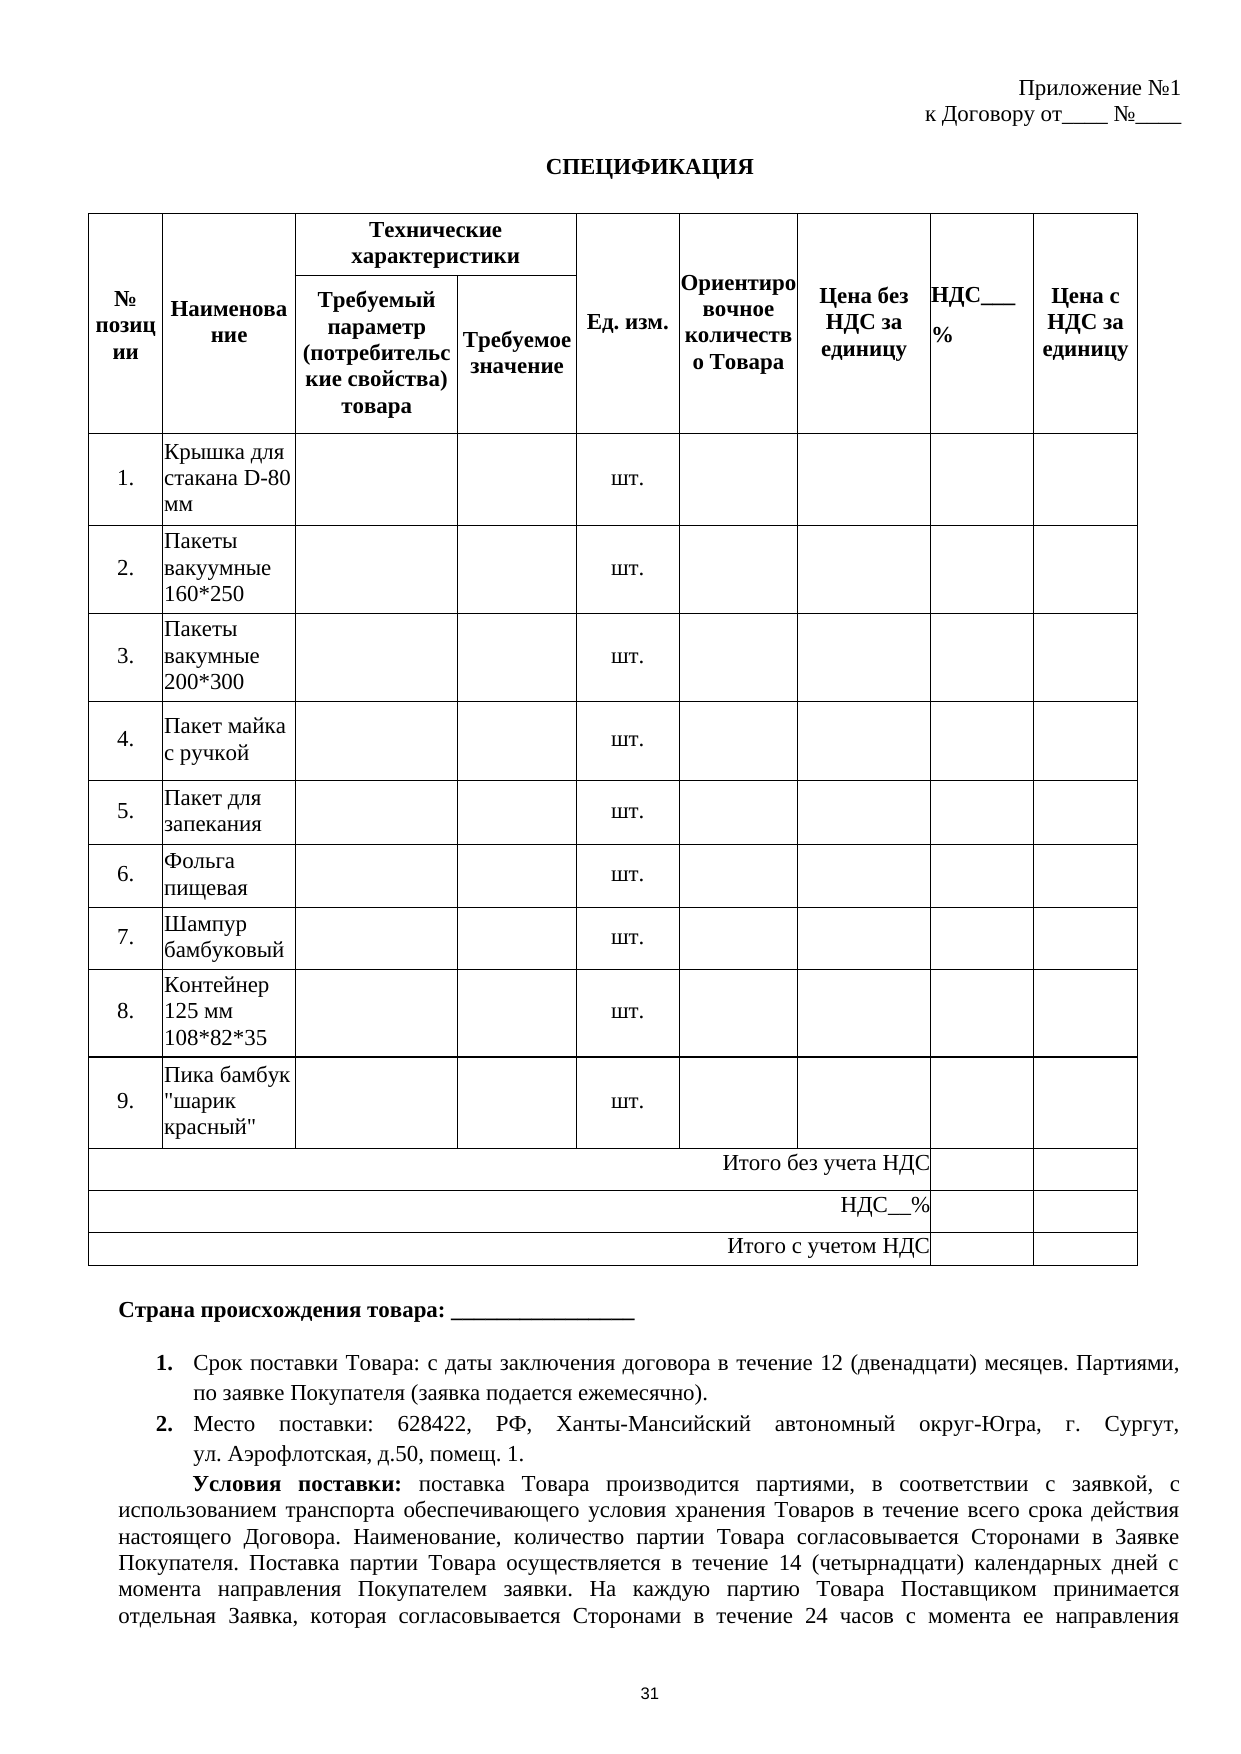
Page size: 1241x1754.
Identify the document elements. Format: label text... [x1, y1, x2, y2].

table_cell Пакет для запекания [163, 781, 295, 844]
table_cell [680, 614, 797, 701]
table_cell [296, 908, 457, 968]
table_cell [458, 1058, 576, 1148]
table_cell шт. [577, 1058, 679, 1148]
table_cell [931, 908, 1033, 968]
table_cell Фольга пищевая [163, 845, 295, 907]
table_cell [680, 781, 797, 844]
table_cell [296, 614, 457, 701]
table_cell [296, 434, 457, 525]
table_cell 4. [89, 702, 162, 780]
table_cell 9. [89, 1058, 162, 1148]
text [118, 1470, 1181, 1628]
table_cell [798, 1058, 930, 1148]
table_cell [1034, 614, 1137, 701]
table_header НДС___% [931, 214, 1033, 433]
table_cell [1034, 434, 1137, 525]
table_cell [931, 781, 1033, 844]
table_cell [798, 434, 930, 525]
table_cell [931, 970, 1033, 1056]
table_cell шт. [577, 614, 679, 701]
table_cell [458, 781, 576, 844]
table_cell [931, 1058, 1033, 1148]
table_cell 1. [89, 434, 162, 525]
table_cell [1034, 1191, 1137, 1232]
table_cell Крышка для стакана D-80 мм [163, 434, 295, 525]
text СПЕЦИФИКАЦИЯ [118, 153, 1181, 179]
table_cell [680, 1058, 797, 1148]
table_cell [798, 845, 930, 907]
table_cell Пика бамбук "шарик красный" [163, 1058, 295, 1148]
table_cell Пакеты вакуумные 160*250 [163, 526, 295, 613]
table_cell Итого с учетом НДС [89, 1233, 930, 1265]
table_cell [798, 526, 930, 613]
table_cell [931, 1191, 1033, 1232]
table_cell 8. [89, 970, 162, 1056]
table_cell [1034, 702, 1137, 780]
table_header Наименование [163, 214, 295, 433]
table_cell [680, 702, 797, 780]
table_cell шт. [577, 781, 679, 844]
table_cell [296, 526, 457, 613]
table_cell [458, 434, 576, 525]
table_cell [798, 970, 930, 1056]
table_header Цена без НДС за единицу [798, 214, 930, 433]
table_cell шт. [577, 908, 679, 968]
table_header Ед. изм. [577, 214, 679, 433]
table_cell [798, 614, 930, 701]
table_cell 5. [89, 781, 162, 844]
table_cell [798, 702, 930, 780]
table_cell [1034, 1233, 1137, 1265]
table_cell [296, 781, 457, 844]
table_cell НДС__% [89, 1191, 930, 1232]
table_cell [680, 845, 797, 907]
table_cell [458, 970, 576, 1056]
table_cell 3. [89, 614, 162, 701]
table_cell [931, 1233, 1033, 1265]
table_cell Итого без учета НДС [89, 1149, 930, 1190]
table_cell Контейнер 125 мм 108*82*35 [163, 970, 295, 1056]
table_header Цена с НДС за единицу [1034, 214, 1137, 433]
table_header Технические характеристики [296, 214, 576, 275]
table_cell шт. [577, 970, 679, 1056]
list Место поставки: 628422, РФ, Ханты-Мансийский автономный округ-Югра, г. Сургут, ул. Аэрофлотская, д.50, помещ. 1. [156, 1409, 1181, 1466]
table_cell [296, 970, 457, 1056]
table_cell 7. [89, 908, 162, 968]
text Приложение №1 [709, 74, 1181, 100]
table_cell [931, 845, 1033, 907]
table_cell [1034, 526, 1137, 613]
table_cell Пакеты вакумные 200*300 [163, 614, 295, 701]
table_cell [680, 526, 797, 613]
table_cell [931, 614, 1033, 701]
table_cell [296, 1058, 457, 1148]
table_cell [458, 614, 576, 701]
table_cell [931, 434, 1033, 525]
table_header Ориентировочное количество Товара [680, 214, 797, 433]
table_cell [680, 970, 797, 1056]
table_cell [458, 702, 576, 780]
table_cell [1034, 781, 1137, 844]
table_cell [798, 908, 930, 968]
text к Договору от____ №____ [709, 100, 1181, 127]
table_cell [1034, 970, 1137, 1056]
table_cell шт. [577, 702, 679, 780]
table_cell шт. [577, 526, 679, 613]
table_cell Шампур бамбуковый [163, 908, 295, 968]
table_cell 2. [89, 526, 162, 613]
table_cell [458, 908, 576, 968]
table_cell [296, 845, 457, 907]
table_cell Требуемое значение [458, 276, 576, 433]
table_cell [458, 526, 576, 613]
table_cell [931, 526, 1033, 613]
table_cell [296, 702, 457, 780]
table_cell шт. [577, 845, 679, 907]
table_cell [1034, 1149, 1137, 1190]
table_cell [680, 434, 797, 525]
list Срок поставки Товара: с даты заключения договора в течение 12 (двенадцати) месяцев. Партиями, по заявке Покупателя (заявка подается ежемесячно). [156, 1349, 1181, 1406]
table_cell [680, 908, 797, 968]
table_cell шт. [577, 434, 679, 525]
table_cell 6. [89, 845, 162, 907]
table_cell [1034, 1058, 1137, 1148]
table_cell Пакет майка с ручкой [163, 702, 295, 780]
table_header № позиции [89, 214, 162, 433]
table_cell [1034, 845, 1137, 907]
table_cell [1034, 908, 1137, 968]
table_cell [931, 1149, 1033, 1190]
text Страна происхождения товара: ________________ [118, 1296, 1181, 1323]
table_cell [931, 702, 1033, 780]
table_cell [798, 781, 930, 844]
table_cell [458, 845, 576, 907]
table_cell Требуемый параметр (потребительские свойства) товара [296, 276, 457, 433]
